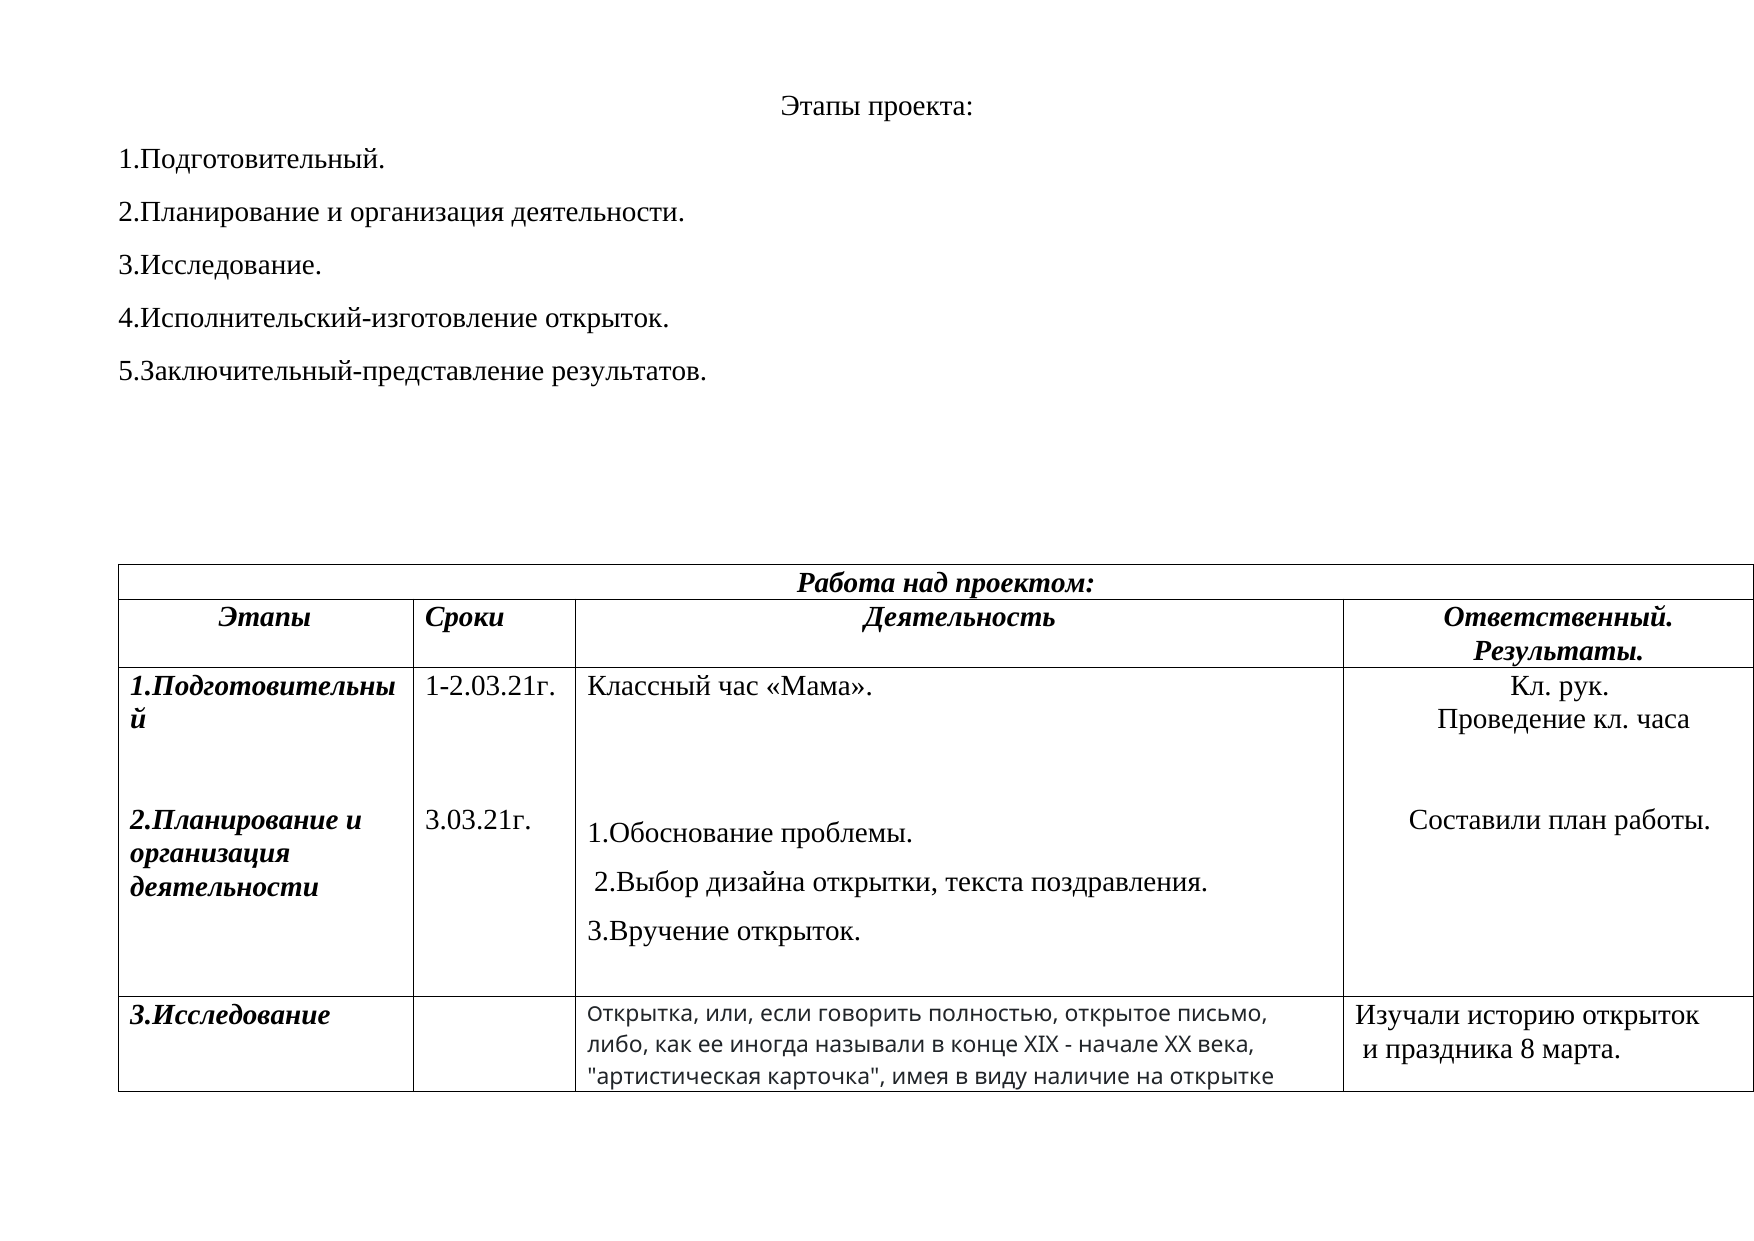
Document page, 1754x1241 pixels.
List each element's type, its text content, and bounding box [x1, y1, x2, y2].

table_cell Этапы [119, 600, 413, 667]
table_cell Ответственный. Результаты. [1344, 600, 1753, 667]
table_cell 3.Исследование [119, 997, 413, 1091]
table_cell Кл. рук. Проведение кл. часа Составили план работы. [1344, 668, 1753, 996]
table_cell 1.Подготовительный 2.Планирование и организация деятельности [119, 668, 413, 996]
table_cell Сроки [414, 600, 575, 667]
table_header Работа над проектом: [119, 565, 1753, 598]
text 4.Исполнительский-изготовление открыток. [118, 300, 1636, 333]
text 5.Заключительный-представление результатов. [118, 353, 1636, 386]
table_cell 1-2.03.21г. 3.03.21г. [414, 668, 575, 996]
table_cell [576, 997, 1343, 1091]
text 1.Подготовительный. [118, 141, 1636, 175]
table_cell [1344, 997, 1753, 1091]
table_cell Деятельность [576, 600, 1343, 667]
table_cell Классный час «Мама». 1.Обоснование проблемы. 2.Выбор дизайна открытки, текста поздравления. 3.Вручение открыток. [576, 668, 1343, 996]
table_cell [414, 997, 575, 1091]
text Этапы проекта: [118, 88, 1636, 122]
text 2.Планирование и организация деятельности. [118, 194, 1636, 228]
text 3.Исследование. [118, 247, 1636, 281]
